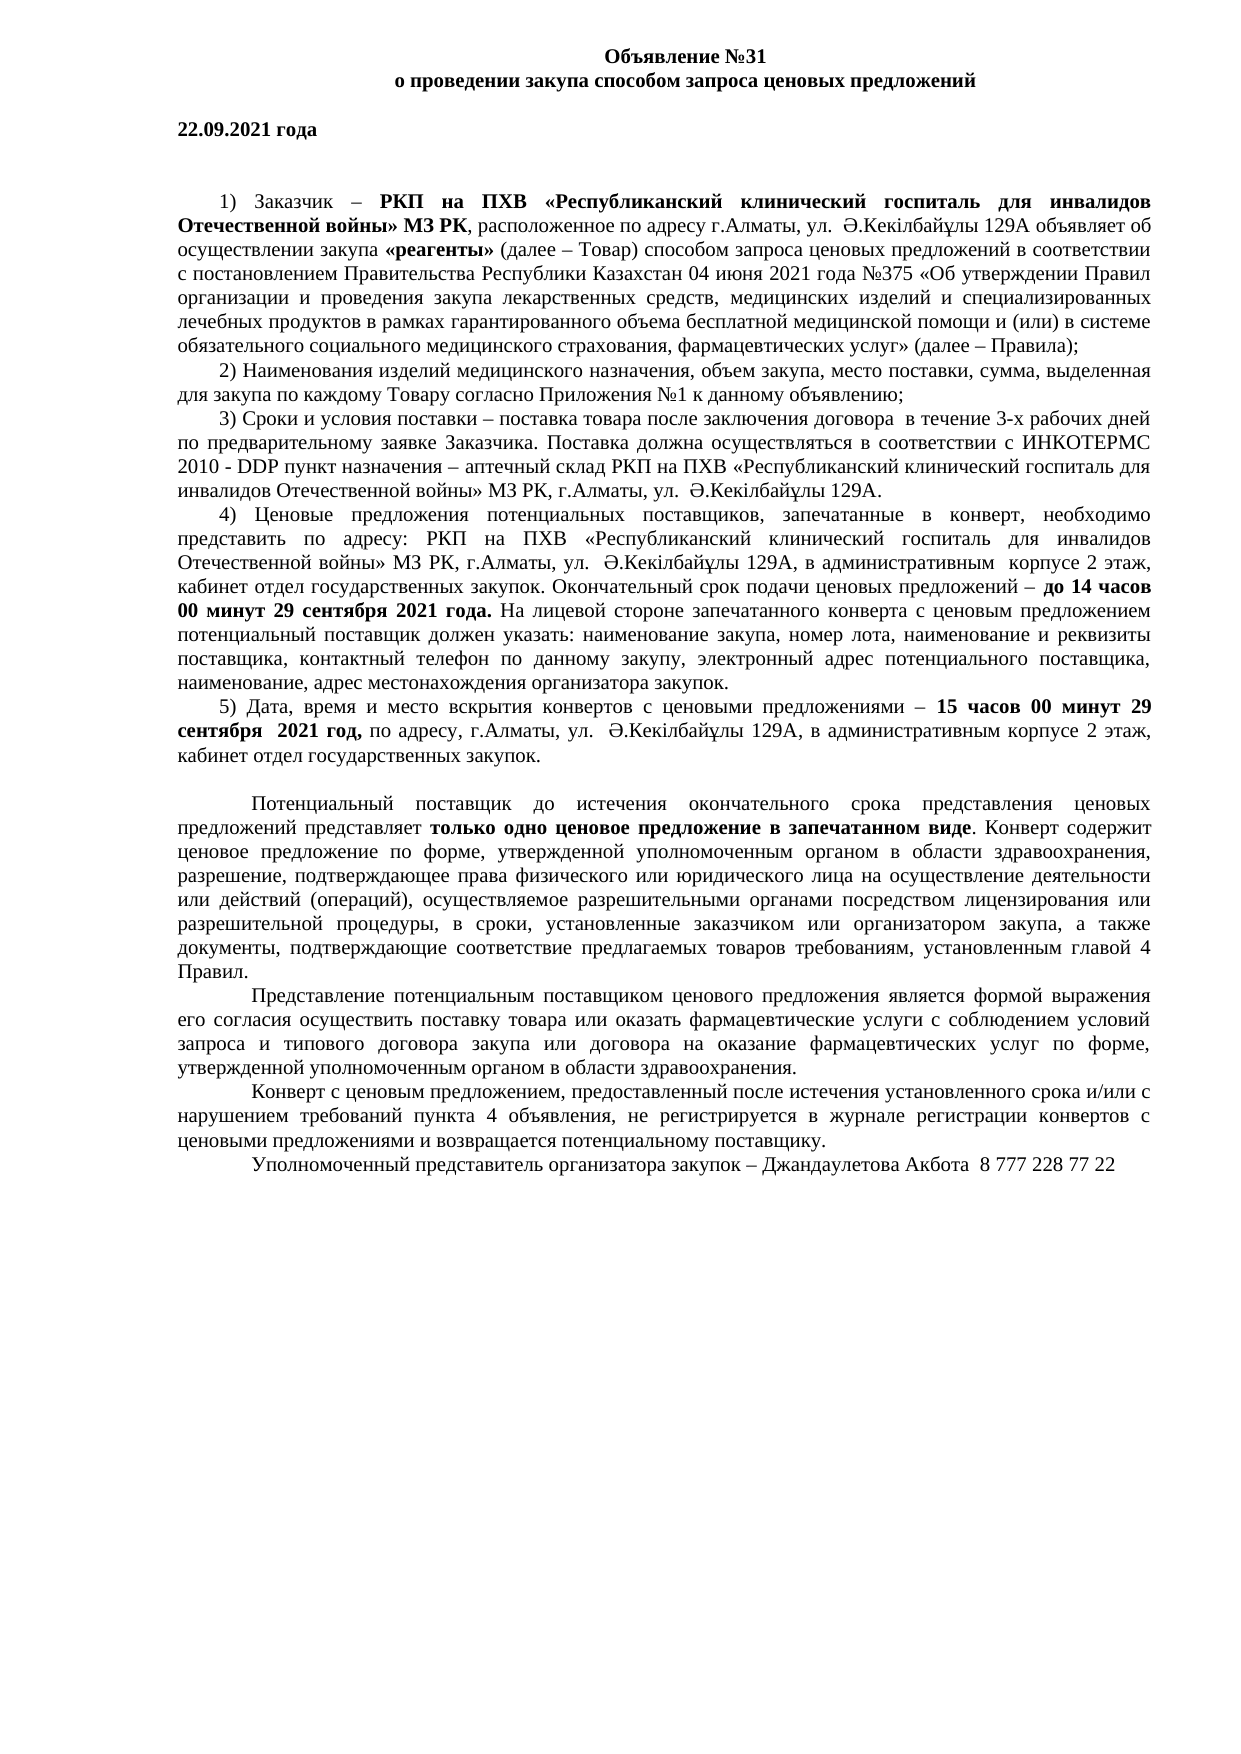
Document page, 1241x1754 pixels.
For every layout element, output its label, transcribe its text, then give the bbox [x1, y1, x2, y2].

text 1) Заказчик – РКП на ПХВ «Республиканский клинический госпиталь для инвалидов Отечественной войны» МЗ РК, расположенное по адресу г.Алматы, ул. Ә.Кекілбайұлы 129А объявляет об осуществлении закупа «реагенты» (далее – Товар) способом запроса ценовых предложений в соответствии с постановлением Правительства Республики Казахстан 04 июня 2021 года №375 «Об утверждении Правил организации и проведения закупа лекарственных средств, медицинских изделий и специализированных лечебных продуктов в рамках гарантированного объема бесплатной медицинской помощи и (или) в системе обязательного социального медицинского страхования, фармацевтических услуг» (далее – Правила); [177, 189, 1152, 357]
text Конверт с ценовым предложением, предоставленный после истечения установленного срока и/или с нарушением требований пункта 4 объявления, не регистрируется в журнале регистрации конвертов с ценовыми предложениями и возвращается потенциальному поставщику. [177, 1079, 1152, 1152]
text Представление потенциальным поставщиком ценового предложения является формой выражения его согласия осуществить поставку товара или оказать фармацевтические услуги с соблюдением условий запроса и типового договора закупа или договора на оказание фармацевтических услуг по форме, утвержденной уполномоченным органом в области здравоохранения. [177, 983, 1152, 1079]
text 4) Ценовые предложения потенциальных поставщиков, запечатанные в конверт, необходимо представить по адресу: РКП на ПХВ «Республиканский клинический госпиталь для инвалидов Отечественной войны» МЗ РК, г.Алматы, ул. Ә.Кекілбайұлы 129А, в административным корпусе 2 этаж, кабинет отдел государственных закупок. Окончательный срок подачи ценовых предложений – до 14 часов 00 минут 29 сентября 2021 года. На лицевой стороне запечатанного конверта с ценовым предложением потенциальный поставщик должен указать: наименование закупа, номер лота, наименование и реквизиты поставщика, контактный телефон по данному закупу, электронный адрес потенциального поставщика, наименование, адрес местонахождения организатора закупок. [177, 502, 1152, 694]
text Уполномоченный представитель организатора закупок – Джандаулетова Акбота 8 777 228 77 22 [177, 1152, 1152, 1176]
text о проведении закупа способом запроса ценовых предложений [177, 68, 1152, 92]
text Потенциальный поставщик до истечения окончательного срока представления ценовых предложений представляет только одно ценовое предложение в запечатанном виде. Конверт содержит ценовое предложение по форме, утвержденной уполномоченным органом в области здравоохранения, разрешение, подтверждающее права физического или юридического лица на осуществление деятельности или действий (операций), осуществляемое разрешительными органами посредством лицензирования или разрешительной процедуры, в сроки, установленные заказчиком или организатором закупа, а также документы, подтверждающие соответствие предлагаемых товаров требованиям, установленным главой 4 Правил. [177, 791, 1152, 983]
text 5) Дата, время и место вскрытия конвертов с ценовыми предложениями – 15 часов 00 минут 29 сентября 2021 год, по адресу, г.Алматы, ул. Ә.Кекілбайұлы 129А, в административным корпусе 2 этаж, кабинет отдел государственных закупок. [177, 694, 1152, 767]
text 22.09.2021 года [177, 117, 1152, 141]
text Объявление №31 [177, 44, 1152, 68]
text 3) Сроки и условия поставки – поставка товара после заключения договора в течение 3-х рабочих дней по предварительному заявке Заказчика. Поставка должна осуществляться в соответствии с ИНКОТЕРМС 2010 - DDP пункт назначения – аптечный склад РКП на ПХВ «Республиканский клинический госпиталь для инвалидов Отечественной войны» МЗ РК, г.Алматы, ул. Ә.Кекілбайұлы 129А. [177, 406, 1152, 502]
text 2) Наименования изделий медицинского назначения, объем закупа, место поставки, сумма, выделенная для закупа по каждому Товару согласно Приложения №1 к данному объявлению; [177, 357, 1152, 406]
